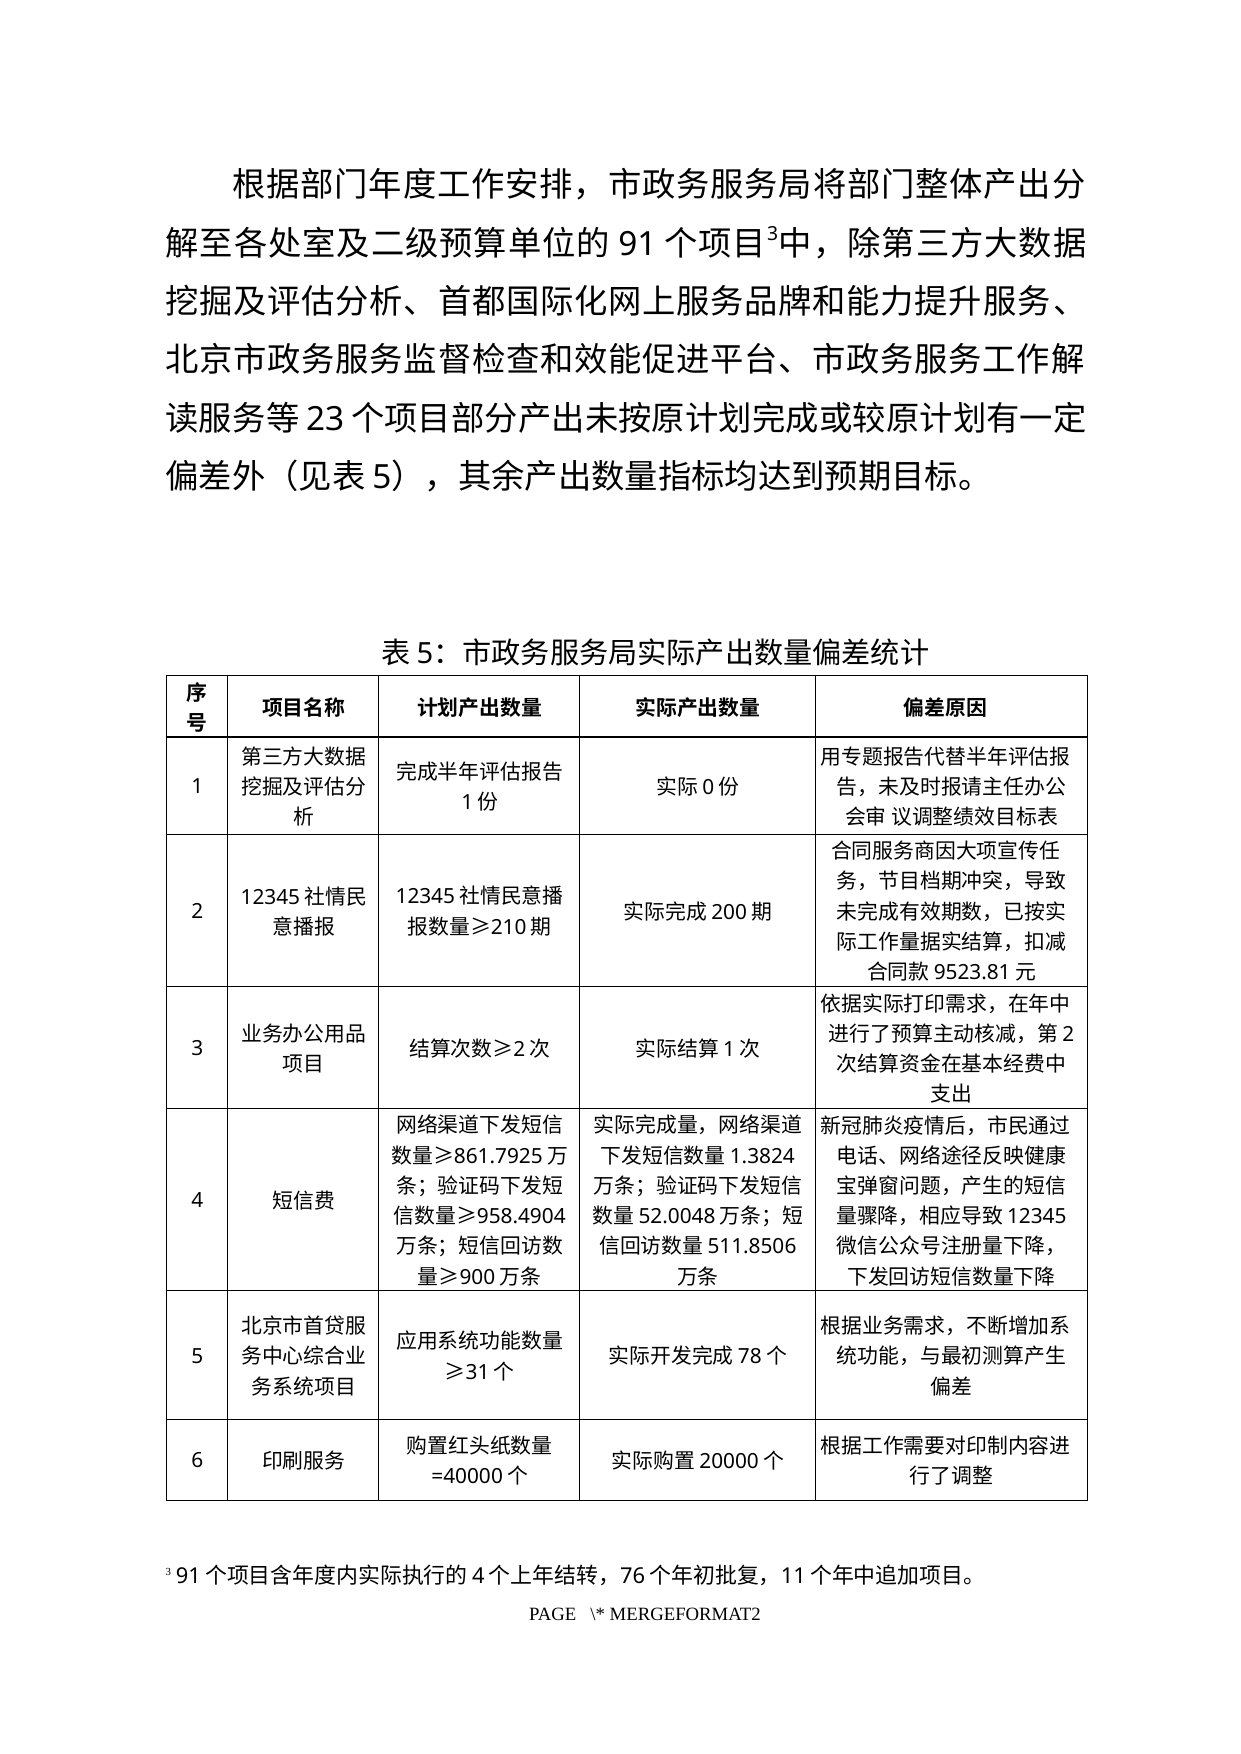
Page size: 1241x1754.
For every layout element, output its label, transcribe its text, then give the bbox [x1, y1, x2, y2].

table_cell 2 [167, 835, 227, 986]
table_cell 实际0份 [580, 738, 815, 833]
table_cell 12345社情民意播报数量≥210期 [379, 835, 579, 986]
table_cell 实际完成200期 [580, 835, 815, 986]
table_cell 根据业务需求，不断增加系统功能，与最初测算产生偏差 [816, 1291, 1087, 1418]
table_cell 实际购置20000个 [580, 1420, 815, 1500]
table_cell 实际开发完成78个 [580, 1291, 815, 1418]
table_header 实际产出数量 [580, 676, 815, 736]
table_cell 印刷服务 [228, 1420, 378, 1500]
table_cell 短信费 [228, 1109, 378, 1290]
table_cell 1 [167, 738, 227, 833]
text 根据部门年度工作安排，市政务服务局将部门整体产出分解至各处室及二级预算单位的91个项目中，除第三方大数据挖掘及评估分析、首都国际化网上服务品牌和能力提升服务、北京市政务服务监督检查和效能促进平台、市政务服务工作解读服务等23个项目部分产出未按原计划完成或较原计划有一定偏差外（见表5），其余产出数量指标均达到预期目标。 [165, 150, 1087, 500]
table_cell 3 [167, 987, 227, 1108]
table_header 序号 [167, 676, 227, 736]
table_cell 根据工作需要对印制内容进行了调整 [816, 1420, 1087, 1500]
table_cell 5 [167, 1291, 227, 1418]
table_cell 实际结算1次 [580, 987, 815, 1108]
table_cell 购置红头纸数量=40000个 [379, 1420, 579, 1500]
table_cell 用专题报告代替半年评估报告，未及时报请主任办公会审 议调整绩效目标表 [816, 738, 1087, 833]
table_header 计划产出数量 [379, 676, 579, 736]
table_cell 6 [167, 1420, 227, 1500]
table_cell 业务办公用品项目 [228, 987, 378, 1108]
text 表5：市政务服务局实际产出数量偏差统计 [165, 617, 1087, 675]
table_cell 网络渠道下发短信数量≥861.7925万条；验证码下发短信数量≥958.4904万条；短信回访数量≥900万条 [379, 1109, 579, 1290]
table_cell 应用系统功能数量≥31个 [379, 1291, 579, 1418]
table_cell 完成半年评估报告1份 [379, 738, 579, 833]
table_cell 12345社情民意播报 [228, 835, 378, 986]
table_cell 北京市首贷服务中心综合业务系统项目 [228, 1291, 378, 1418]
table_cell 新冠肺炎疫情后，市民通过电话、网络途径反映健康宝弹窗问题，产生的短信量骤降，相应导致12345微信公众号注册量下降，下发回访短信数量下降 [816, 1109, 1087, 1290]
table_cell 4 [167, 1109, 227, 1290]
table_header 项目名称 [228, 676, 378, 736]
table_cell 合同服务商因大项宣传任务，节目档期冲突，导致未完成有效期数，已按实际工作量据实结算，扣减合同款9523.81元 [816, 835, 1087, 986]
table_cell 第三方大数据挖掘及评估分析 [228, 738, 378, 833]
table_cell 依据实际打印需求，在年中进行了预算主动核减，第2次结算资金在基本经费中支出 [816, 987, 1087, 1108]
table_header 偏差原因 [816, 676, 1087, 736]
table_cell 结算次数≥2次 [379, 987, 579, 1108]
table_cell 实际完成量，网络渠道下发短信数量1.3824万条；验证码下发短信数量52.0048万条；短信回访数量511.8506万条 [580, 1109, 815, 1290]
